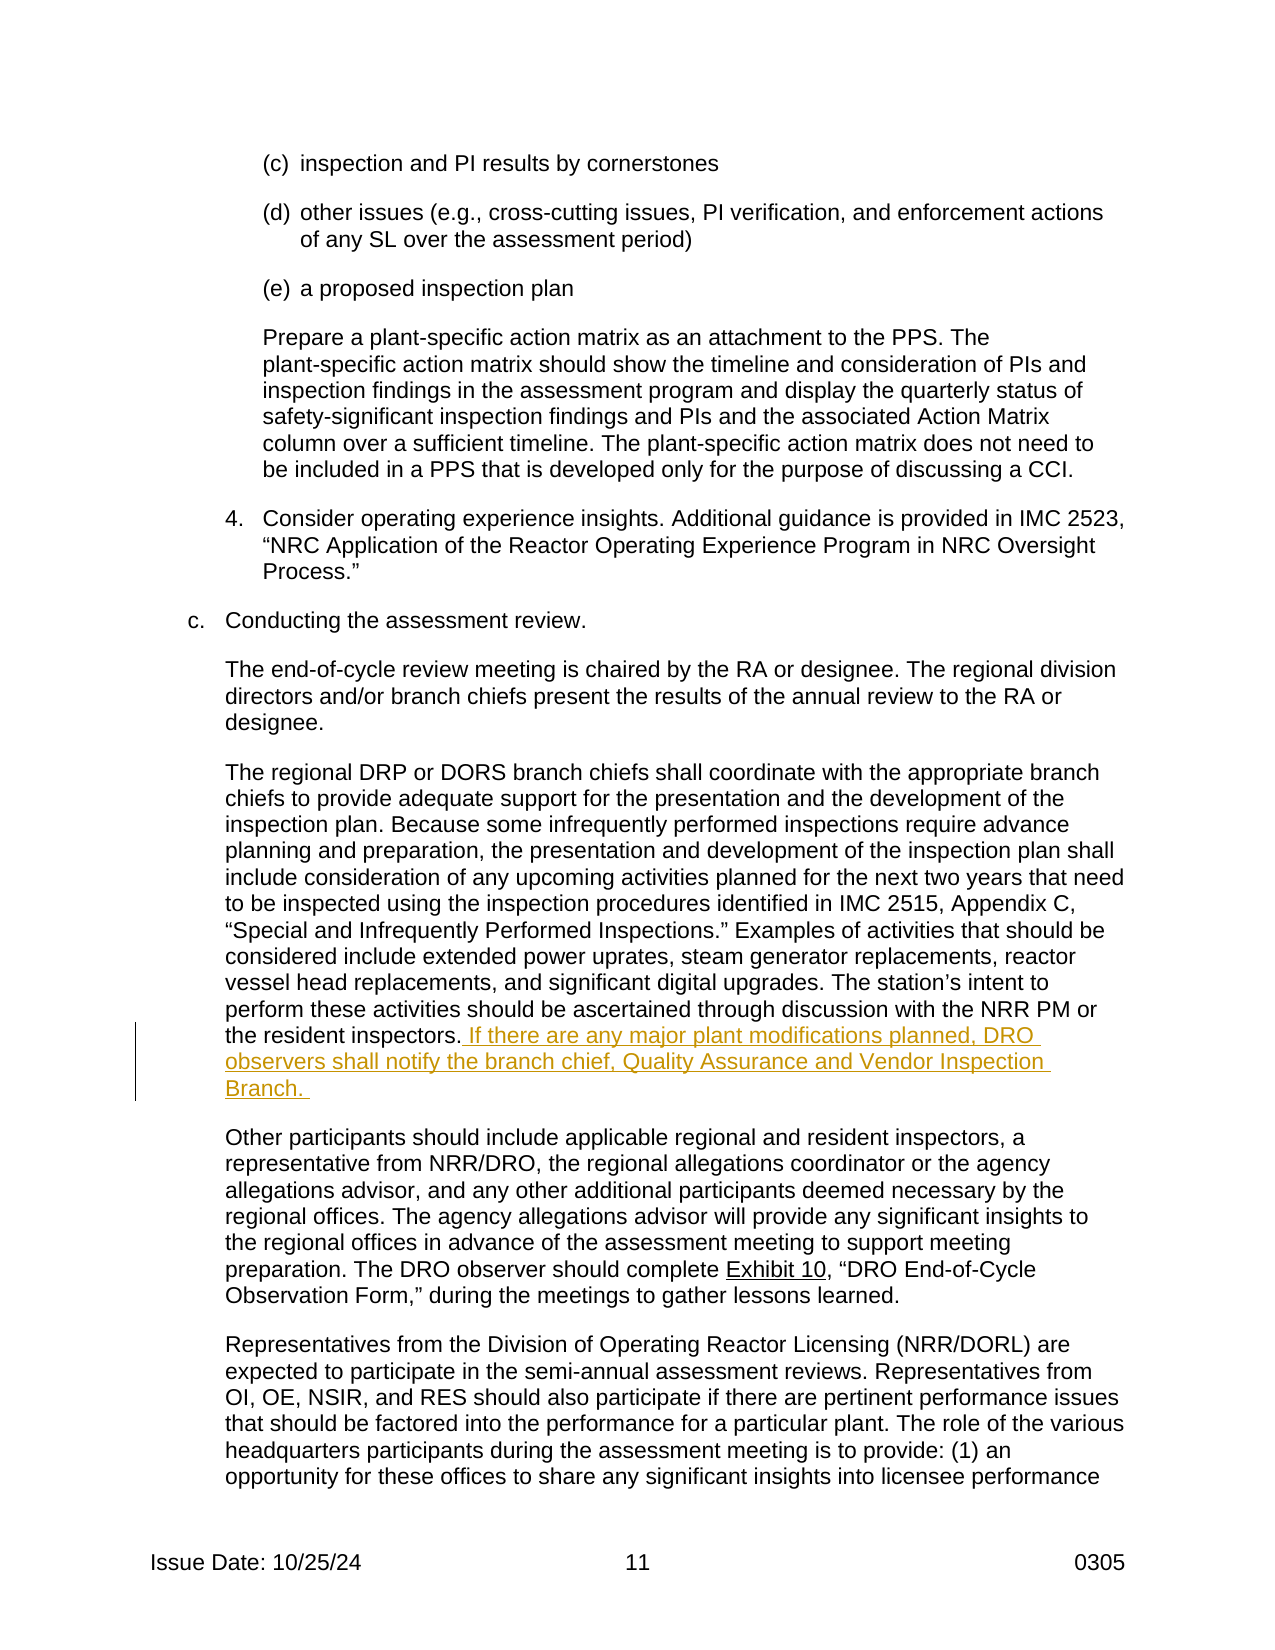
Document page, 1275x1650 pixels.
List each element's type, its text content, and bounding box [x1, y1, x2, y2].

text 4. Consider operating experience insights. Additional guidance is provided in IMC 2523, “NRC Application of the Reactor Operating Experience Program in NRC Oversight Process.” [225, 505, 1125, 584]
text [225, 1331, 1125, 1489]
text The regional DRP or DORS branch chiefs shall coordinate with the appropriate branch chiefs to provide adequate support for the presentation and the development of the inspection plan. Because some infrequently performed inspections require advance planning and preparation, the presentation and development of the inspection plan shall include consideration of any upcoming activities planned for the next two years that need to be inspected using the inspection procedures identified in IMC 2515, Appendix C, “Special and Infrequently Performed Inspections.” Examples of activities that should be considered include extended power uprates, steam generator replacements, reactor vessel head replacements, and significant digital upgrades. The station’s intent to perform these activities should be ascertained through discussion with the NRR PM or the resident inspectors. [225, 758, 1125, 1101]
text Prepare a plant-specific action matrix as an attachment to the PPS. The plant-specific action matrix should show the timeline and consideration of PIs and inspection findings in the assessment program and display the quarterly status of safety-significant inspection findings and PIs and the associated Action Matrix column over a sufficient timeline. The plant-specific action matrix does not need to be included in a PPS that is developed only for the purpose of discussing a CCI. [262, 324, 1125, 482]
text (c) inspection and PI results by cornerstones [262, 150, 1125, 176]
list Conducting the assessment review. [187, 607, 1125, 633]
text (d) other issues (e.g., cross-cutting issues, PI verification, and enforcement actions of any SL over the assessment period) [262, 199, 1125, 252]
text The end-of-cycle review meeting is chaired by the RA or designee. The regional division directors and/or branch chiefs present the results of the annual review to the RA or designee. [225, 656, 1125, 736]
text (e) a proposed inspection plan [262, 275, 1125, 301]
text Other participants should include applicable regional and resident inspectors, a representative from NRR/DRO, the regional allegations coordinator or the agency allegations advisor, and any other additional participants deemed necessary by the regional offices. The agency allegations advisor will provide any significant insights to the regional offices in advance of the assessment meeting to support meeting preparation. The DRO observer should complete Exhibit 10, “DRO End-of-Cycle Observation Form,” during the meetings to gather lessons learned. [225, 1124, 1125, 1308]
